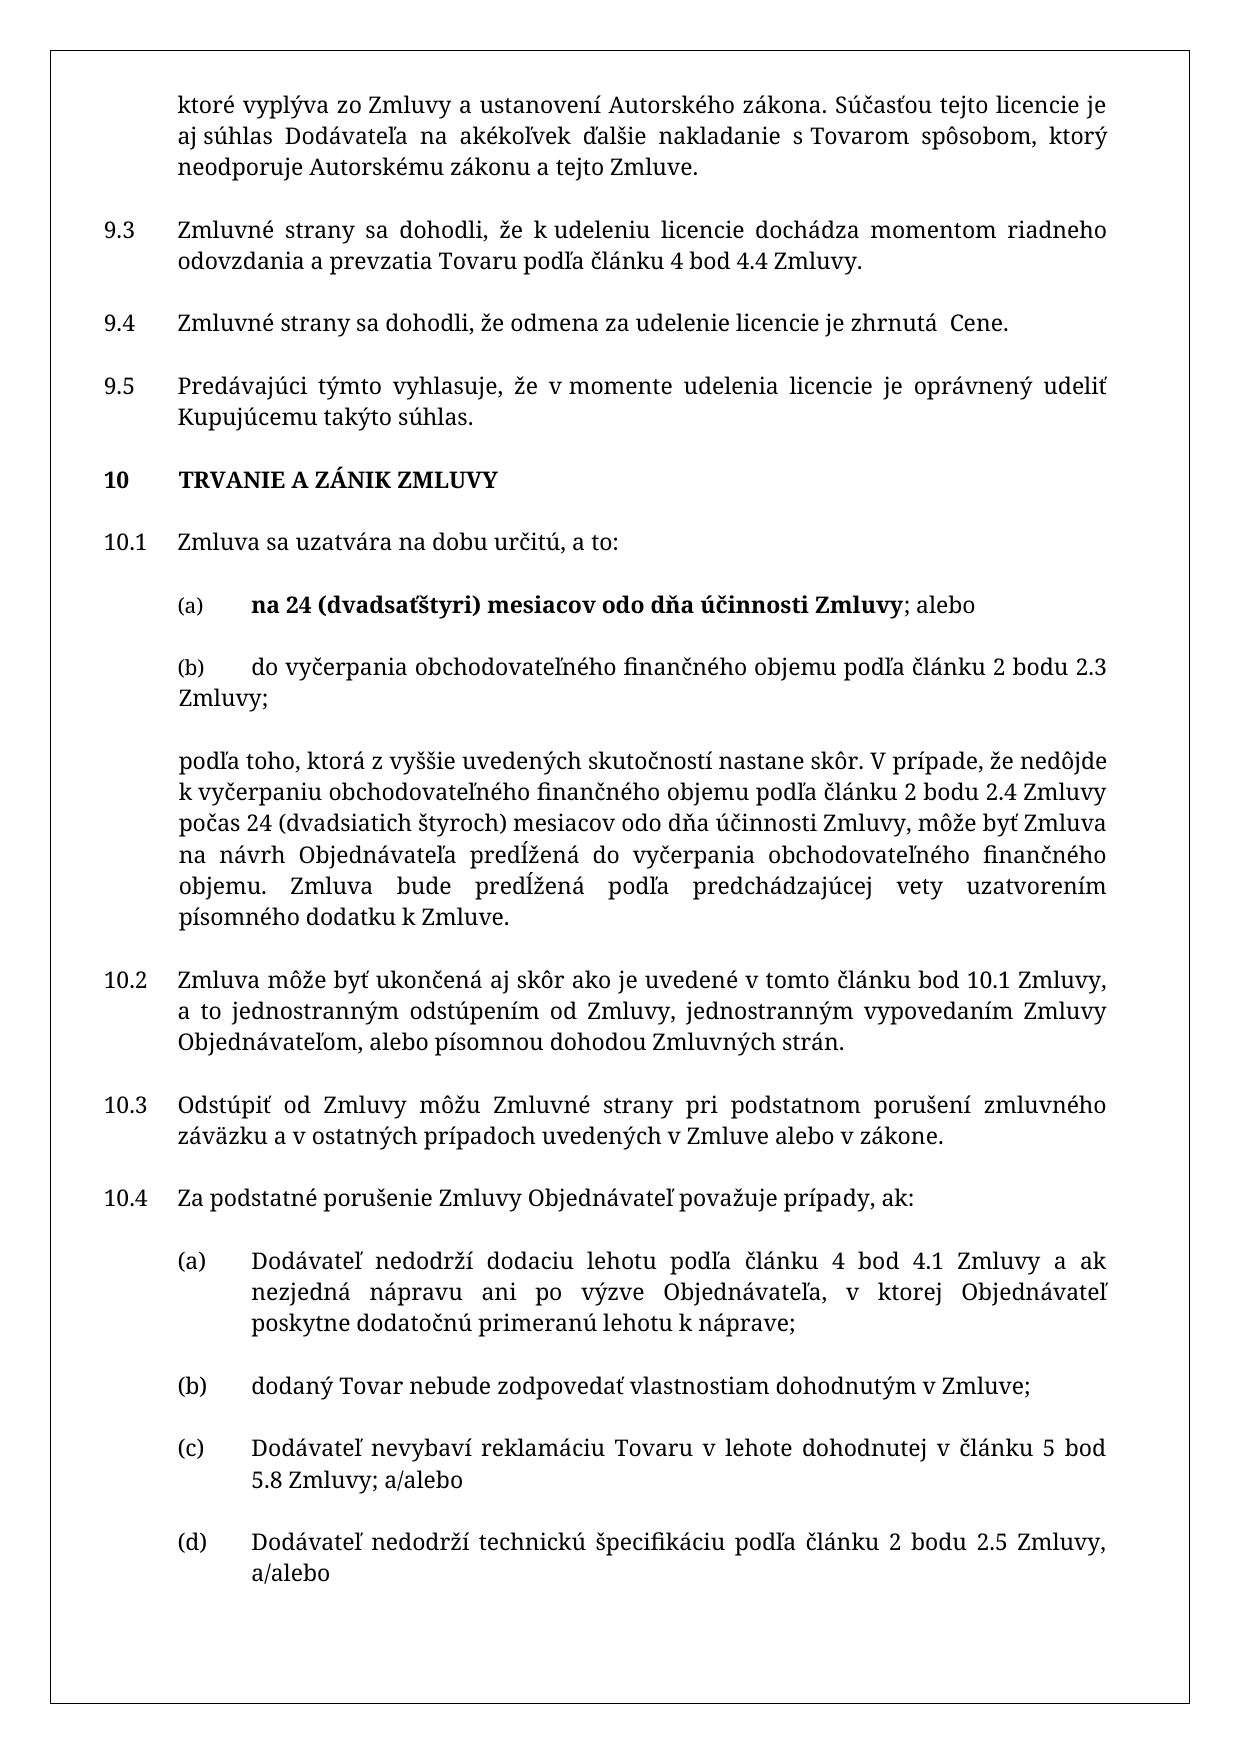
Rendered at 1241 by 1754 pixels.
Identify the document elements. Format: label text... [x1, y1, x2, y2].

list Zmluvné strany sa dohodli, že k udeleniu licencie dochádza momentom riadneho odovzdania a prevzatia Tovaru podľa článku 4 bod 4.4 Zmluvy. [103, 214, 1108, 276]
list Zmluvné strany sa dohodli, že odmena za udelenie licencie je zhrnutá Cene. [103, 307, 1108, 339]
list Dodávateľ nevybaví reklamáciu Tovaru v lehote dohodnutej v článku 5 bod 5.8 Zmluvy; a/alebo [177, 1432, 1108, 1495]
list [103, 89, 1108, 182]
list Odstúpiť od Zmluvy môžu Zmluvné strany pri podstatnom porušení zmluvného záväzku a v ostatných prípadoch uvedených v Zmluve alebo v zákone. [103, 1089, 1108, 1151]
list Dodávateľ nedodrží technickú špecifikáciu podľa článku 2 bodu 2.5 Zmluvy, a/alebo [177, 1526, 1108, 1589]
list do vyčerpania obchodovateľného finančného objemu podľa článku 2 bodu 2.3 Zmluvy; [177, 651, 1108, 714]
list podľa toho, ktorá z vyššie uvedených skutočností nastane skôr. V prípade, že nedôjde k vyčerpaniu obchodovateľného finančného objemu podľa článku 2 bodu 2.4 Zmluvy počas 24 (dvadsiatich štyroch) mesiacov odo dňa účinnosti Zmluvy, môže byť Zmluva na návrh Objednávateľa predĺžená do vyčerpania obchodovateľného finančného objemu. Zmluva bude predĺžená podľa predchádzajúcej vety uzatvorením písomného dodatku k Zmluve. [178, 745, 1108, 932]
list na 24 (dvadsaťštyri) mesiacov odo dňa účinnosti Zmluvy; alebo [177, 589, 1108, 620]
list Predávajúci týmto vyhlasuje, že v momente udelenia licencie je oprávnený udeliť Kupujúcemu takýto súhlas. [103, 370, 1108, 432]
list Zmluva sa uzatvára na dobu určitú, a to: [103, 526, 1108, 557]
list Dodávateľ nedodrží dodaciu lehotu podľa článku 4 bod 4.1 Zmluvy a ak nezjedná nápravu ani po výzve Objednávateľa, v ktorej Objednávateľ poskytne dodatočnú primeranú lehotu k náprave; [177, 1245, 1108, 1339]
list dodaný Tovar nebude zodpovedať vlastnostiam dohodnutým v Zmluve; [177, 1370, 1108, 1401]
list Za podstatné porušenie Zmluvy Objednávateľ považuje prípady, ak: [103, 1182, 1108, 1214]
list TRVANIE A ZÁNIK ZMLUVY [103, 464, 1108, 495]
list Zmluva môže byť ukončená aj skôr ako je uvedené v tomto článku bod 10.1 Zmluvy, a to jednostranným odstúpením od Zmluvy, jednostranným vypovedaním Zmluvy Objednávateľom, alebo písomnou dohodou Zmluvných strán. [103, 964, 1108, 1057]
